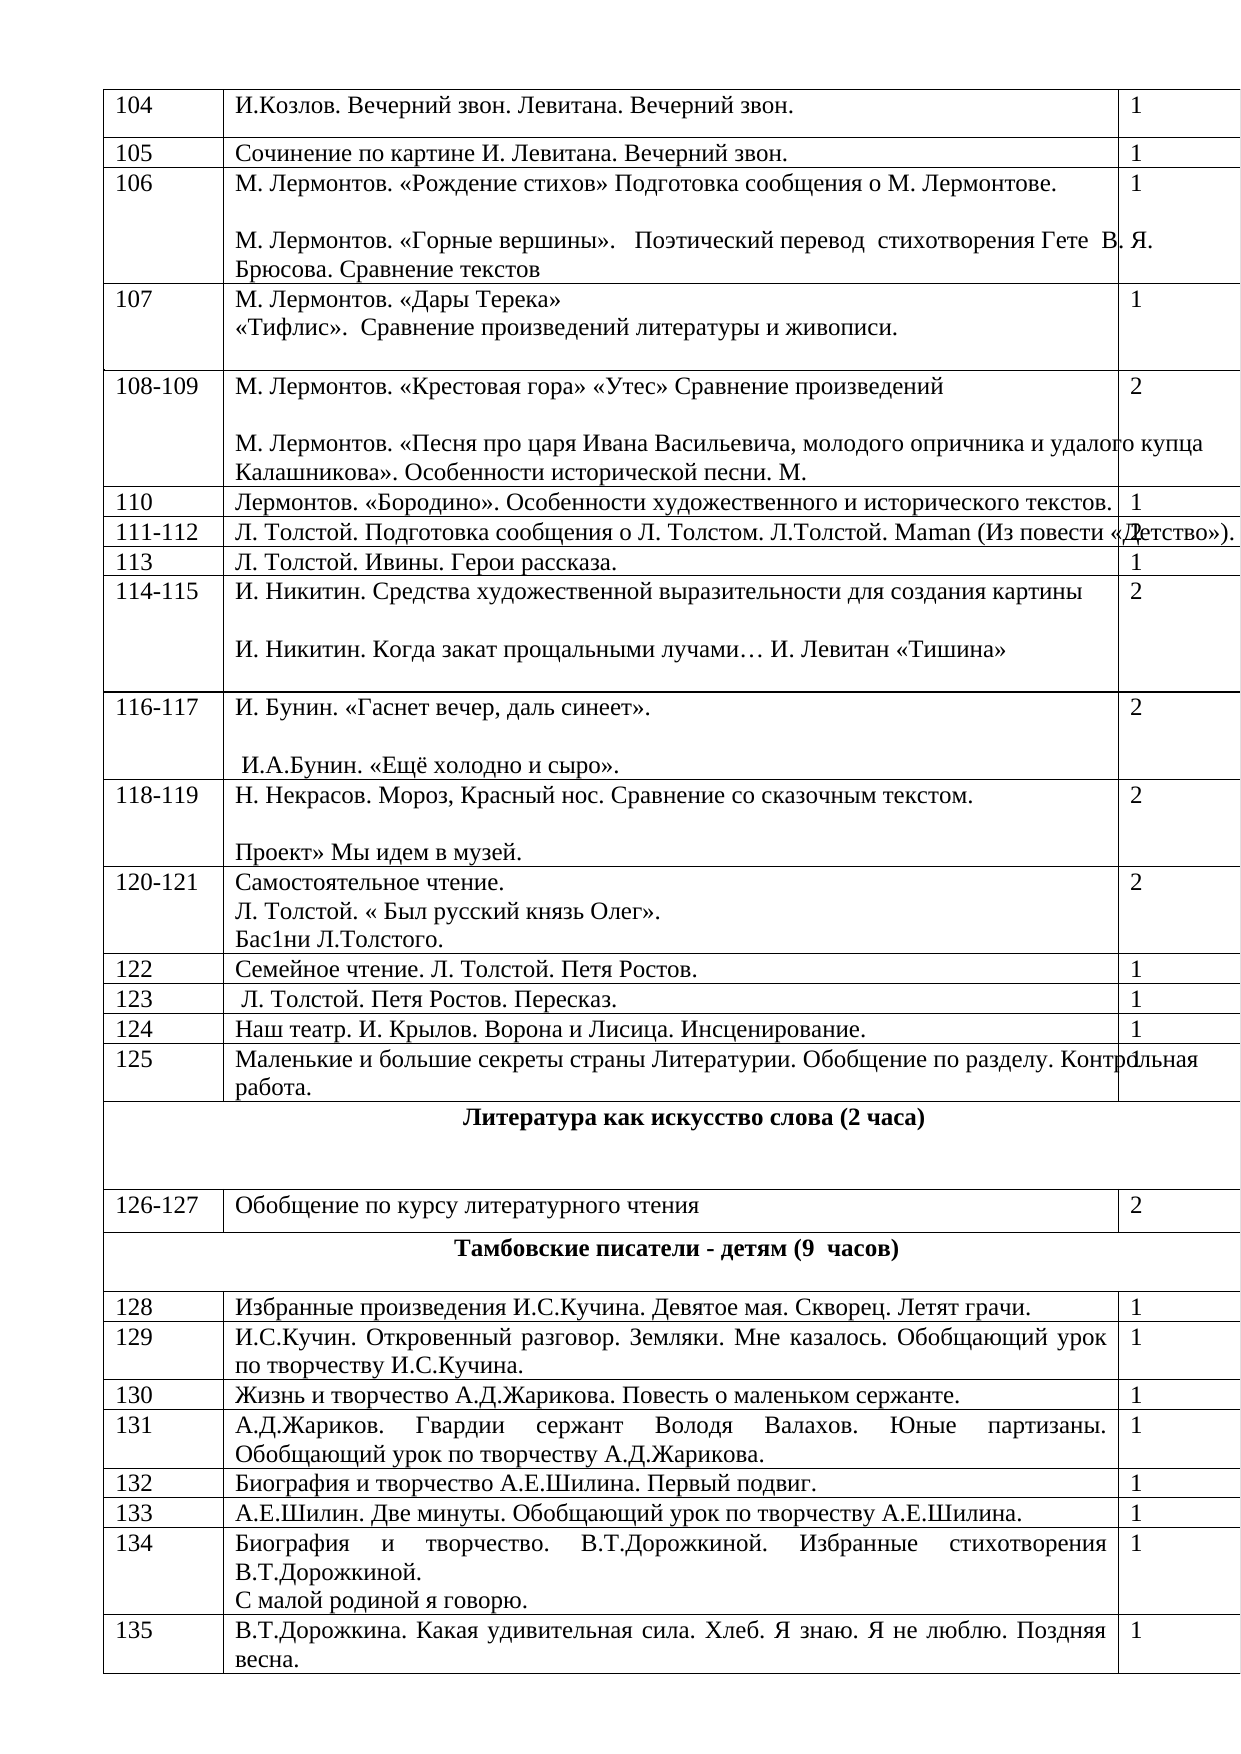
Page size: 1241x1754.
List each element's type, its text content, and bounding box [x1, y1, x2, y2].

table_cell А.Д.Жариков. Гвардии сержант Володя Валахов. Юные партизаны. Обобщающий урок по творчеству А.Д.Жарикова. [224, 1410, 1118, 1467]
table_cell 1 [1119, 547, 1240, 575]
table_cell 1 [1119, 487, 1240, 516]
table_cell 114-115 [104, 576, 223, 691]
table_cell 135 [104, 1615, 223, 1673]
table_cell Семейное чтение. Л. Толстой. Петя Ростов. [224, 954, 1118, 983]
table_cell 1 [1119, 1044, 1240, 1101]
table_cell 132 [104, 1469, 223, 1497]
table_cell 1 [1119, 168, 1240, 283]
table_cell И.Козлов. Вечерний звон. Левитана. Вечерний звон. [224, 90, 1118, 137]
table_cell Наш театр. И. Крылов. Ворона и Лисица. Инсценирование. [224, 1014, 1118, 1043]
table_cell Избранные произведения И.С.Кучина. Девятое мая. Скворец. Летят грачи. [224, 1292, 1118, 1321]
table_cell 125 [104, 1044, 223, 1101]
table_cell 131 [104, 1410, 223, 1467]
table_cell И. Бунин. «Гаснет вечер, даль синеет». И.А.Бунин. «Ещё холодно и сыро». [224, 693, 1118, 779]
table_cell Маленькие и большие секреты страны Литературии. Обобщение по разделу. Контрольная работа. [224, 1044, 1118, 1101]
table_cell 130 [104, 1380, 223, 1409]
table_cell 122 [104, 954, 223, 983]
table_cell 123 [104, 984, 223, 1013]
table_cell 116-117 [104, 693, 223, 779]
table_cell 129 [104, 1322, 223, 1379]
table_cell 1 [1119, 1380, 1240, 1409]
table_cell 2 [1119, 576, 1240, 691]
table_cell 111-112 [104, 517, 223, 546]
table_cell 105 [104, 138, 223, 167]
table_cell 1 [1119, 1615, 1240, 1673]
table_cell 2 [1119, 780, 1240, 866]
table_cell Л. Толстой. Ивины. Герои рассказа. [224, 547, 1118, 575]
table_cell 134 [104, 1528, 223, 1614]
table_cell 126-127 [104, 1190, 223, 1232]
table_cell 110 [104, 487, 223, 516]
table_cell И.С.Кучин. Откровенный разговор. Земляки. Мне казалось. Обобщающий урок по творчеству И.С.Кучина. [224, 1322, 1118, 1379]
table_cell М. Лермонтов. «Дары Терека» «Тифлис». Сравнение произведений литературы и живописи. [224, 284, 1118, 370]
table_cell 1 [1119, 90, 1240, 137]
table_cell 1 [1119, 1292, 1240, 1321]
table_cell 104 [104, 90, 223, 137]
table_cell 1 [1119, 1014, 1240, 1043]
table_cell Литература как искусство слова (2 часа) [104, 1102, 1240, 1189]
table_cell А.Е.Шилин. Две минуты. Обобщающий урок по творчеству А.Е.Шилина. [224, 1498, 1118, 1527]
table_cell 106 [104, 168, 223, 283]
table_cell Н. Некрасов. Мороз, Красный нос. Сравнение со сказочным текстом. Проект» Мы идем в музей. [224, 780, 1118, 866]
table_cell Биография и творчество А.Е.Шилина. Первый подвиг. [224, 1469, 1118, 1497]
table_cell М. Лермонтов. «Крестовая гора» «Утес» Сравнение произведений М. Лермонтов. «Песня про царя Ивана Васильевича, молодого опричника и удалого купца Калашникова». Особенности исторической песни. М. [224, 371, 1118, 486]
table_cell М. Лермонтов. «Рождение стихов» Подготовка сообщения о М. Лермонтове. М. Лермонтов. «Горные вершины». Поэтический перевод стихотворения Гете В. Я. Брюсова. Сравнение текстов [224, 168, 1118, 283]
table_cell 2 [1119, 867, 1240, 953]
table_cell 2 [1119, 693, 1240, 779]
table_cell 133 [104, 1498, 223, 1527]
table_cell Обобщение по курсу литературного чтения [224, 1190, 1118, 1232]
table_cell Биография и творчество. В.Т.Дорожкиной. Избранные стихотворения В.Т.Дорожкиной. С малой родиной я говорю. [224, 1528, 1118, 1614]
table_cell 113 [104, 547, 223, 575]
table_cell 1 [1119, 984, 1240, 1013]
table_cell 108-109 [104, 371, 223, 486]
table_cell Лермонтов. «Бородино». Особенности художественного и исторического текстов. [224, 487, 1118, 516]
table_cell Жизнь и творчество А.Д.Жарикова. Повесть о маленьком сержанте. [224, 1380, 1118, 1409]
table_cell 1 [1119, 284, 1240, 370]
table_cell 1 [1119, 1322, 1240, 1379]
table_cell Л. Толстой. Подготовка сообщения о Л. Толстом. Л.Толстой. Маman (Из повести «Детство»). [224, 517, 1118, 546]
table_cell Сочинение по картине И. Левитана. Вечерний звон. [224, 138, 1118, 167]
table_cell 1 [1119, 1498, 1240, 1527]
table_cell 1 [1119, 1469, 1240, 1497]
table_cell 120-121 [104, 867, 223, 953]
table_cell Л. Толстой. Петя Ростов. Пересказ. [224, 984, 1118, 1013]
table_cell 2 [1119, 371, 1240, 486]
table_cell 107 [104, 284, 223, 370]
table_cell 1 [1119, 954, 1240, 983]
table_cell 128 [104, 1292, 223, 1321]
table_cell 1 [1119, 138, 1240, 167]
table_cell 2 [1119, 1190, 1240, 1232]
table_cell 118-119 [104, 780, 223, 866]
table_cell 1 [1119, 1410, 1240, 1467]
table_cell И. Никитин. Средства художественной выразительности для создания картины И. Никитин. Когда закат прощальными лучами… И. Левитан «Тишина» [224, 576, 1118, 691]
table_cell Тамбовские писатели - детям (9 часов) [104, 1233, 1240, 1291]
table_cell 1 [1119, 1528, 1240, 1614]
table_cell 124 [104, 1014, 223, 1043]
table_cell В.Т.Дорожкина. Какая удивительная сила. Хлеб. Я знаю. Я не люблю. Поздняя весна. [224, 1615, 1118, 1673]
table_cell 2 [1119, 517, 1240, 546]
table_cell Самостоятельное чтение. Л. Толстой. « Был русский князь Олег». Бас1ни Л.Толстого. [224, 867, 1118, 953]
